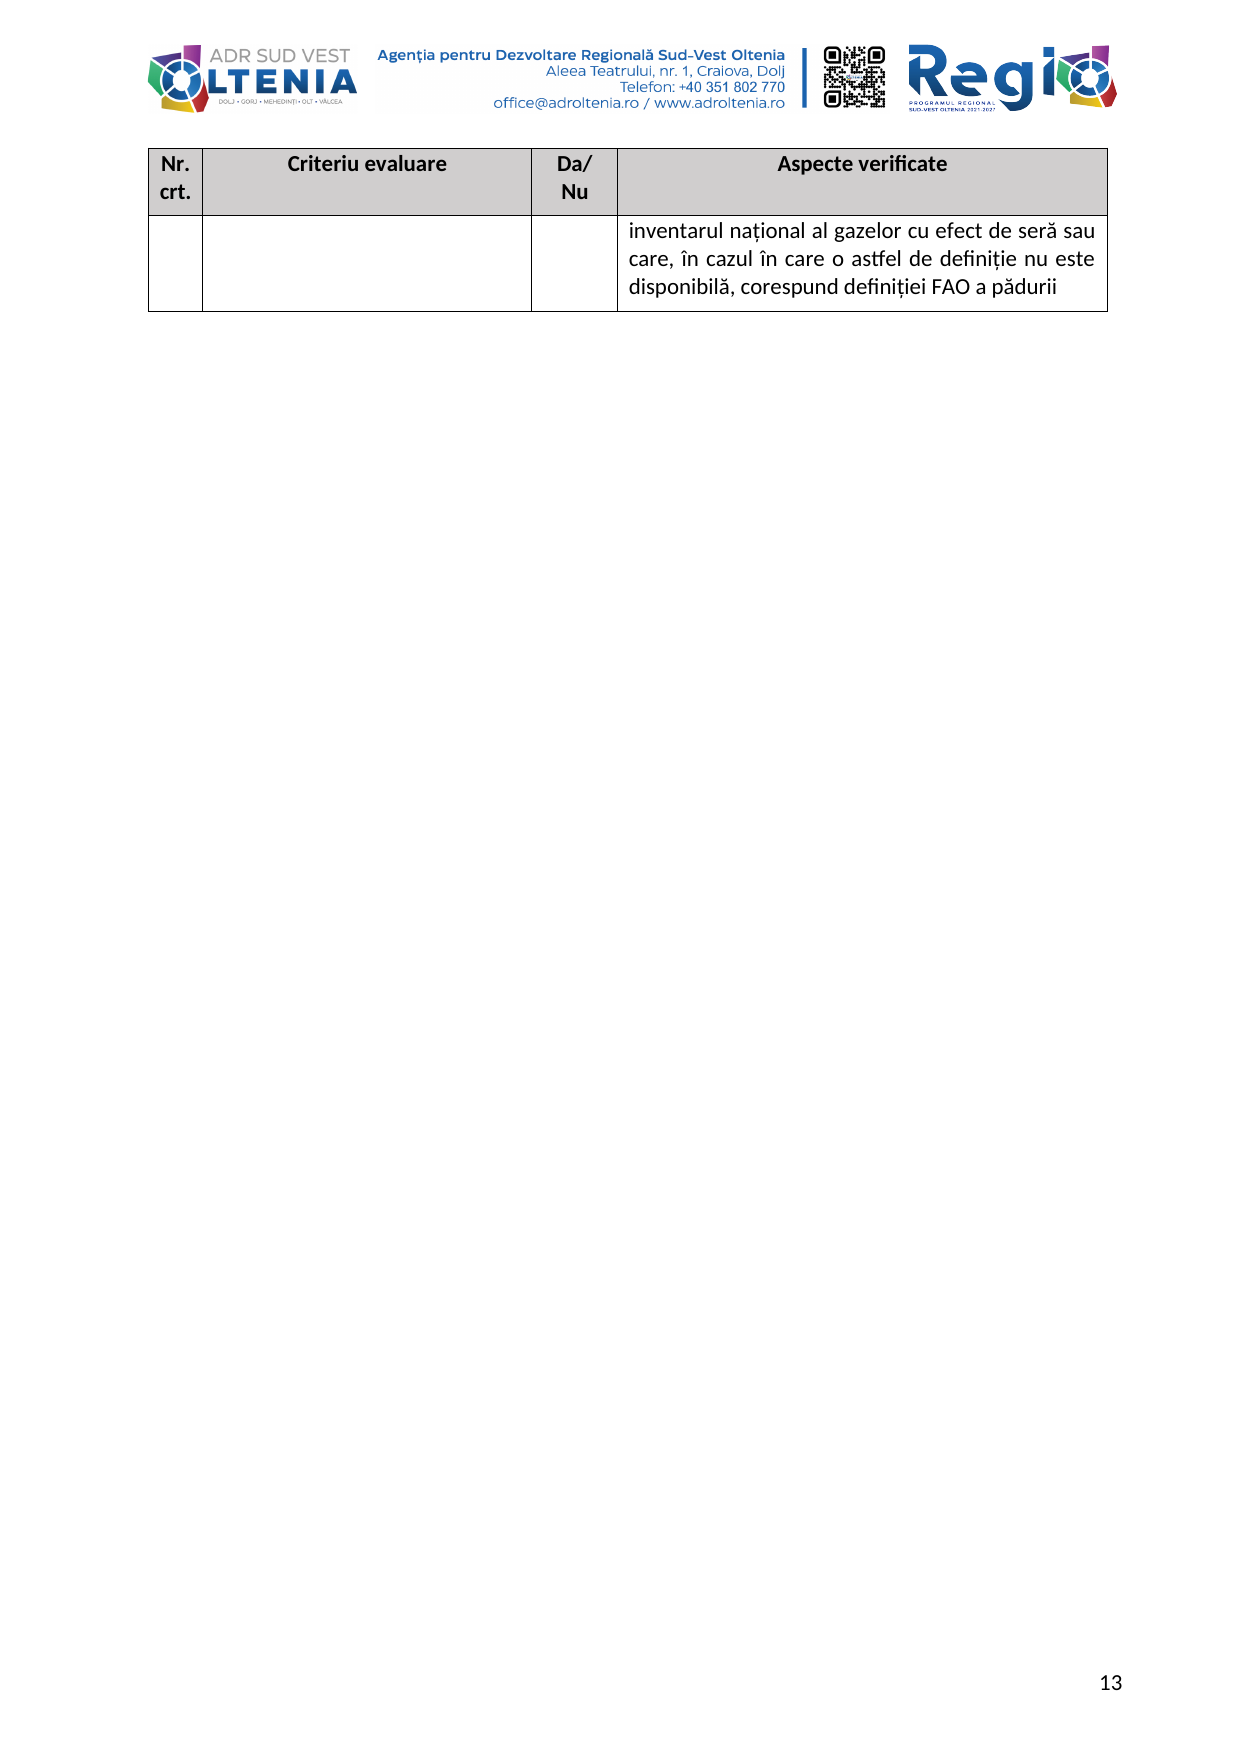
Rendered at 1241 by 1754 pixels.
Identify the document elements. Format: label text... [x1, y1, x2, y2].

table_cell 6 [149, 216, 202, 311]
table_header Criteriu evaluare [203, 149, 531, 215]
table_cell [618, 216, 1107, 311]
table_header Aspecte verificate [618, 149, 1107, 215]
picture [147, 44, 358, 114]
table_cell [532, 216, 617, 311]
table_header Da/Nu [532, 149, 617, 215]
table_header Nr. crt. [149, 149, 202, 215]
picture [375, 44, 890, 114]
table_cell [203, 216, 531, 311]
picture [907, 44, 1118, 114]
